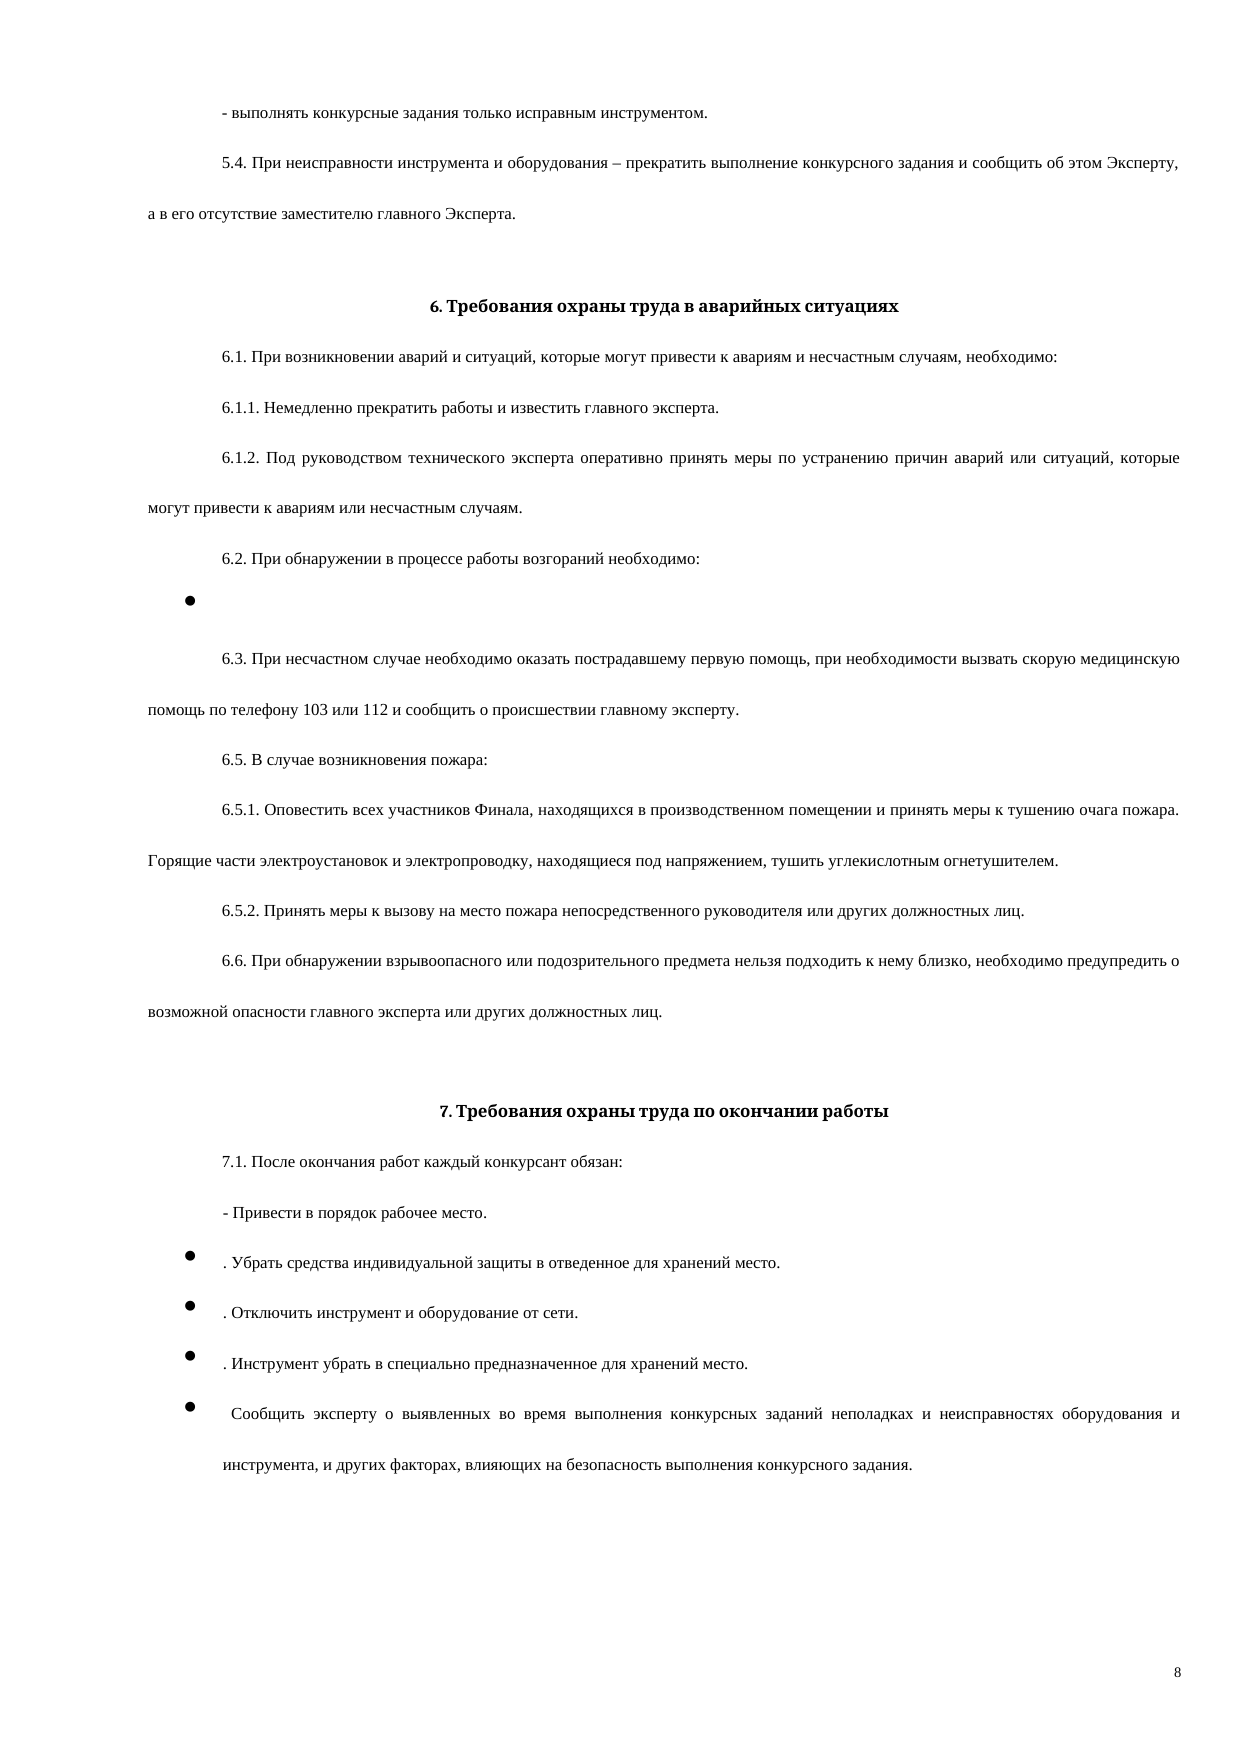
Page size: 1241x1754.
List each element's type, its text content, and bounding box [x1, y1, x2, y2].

text 6.1.2. Под руководством технического эксперта оперативно принять меры по устранению причин аварий или ситуаций, которые могут привести к авариям или несчастным случаям. [148, 434, 1181, 517]
text 6.5. В случае возникновения пожара: [148, 736, 1181, 769]
list - Привести в порядок рабочее место. [223, 1188, 1181, 1222]
text 6.1.1. Немедленно прекратить работы и известить главного эксперта. [148, 383, 1181, 417]
text 6.2. При обнаружении в процессе работы возгораний необходимо: [148, 534, 1181, 568]
text 7.1. После окончания работ каждый конкурсант обязан: [148, 1138, 1181, 1172]
text 6. Требования охраны труда в аварийных ситуациях [148, 283, 1181, 316]
text 6.6. При обнаружении взрывоопасного или подозрительного предмета нельзя подходить к нему близко, необходимо предупредить о возможной опасности главного эксперта или других должностных лиц. [148, 937, 1181, 1021]
text 7. Требования охраны труда по окончании работы [148, 1088, 1181, 1121]
text 5.4. При неисправности инструмента и оборудования – прекратить выполнение конкурсного задания и сообщить об этом Эксперту, а в его отсутствие заместителю главного Эксперта. [148, 139, 1181, 223]
text 6.3. При несчастном случае необходимо оказать пострадавшему первую помощь, при необходимости вызвать скорую медицинскую помощь по телефону 103 или 112 и сообщить о происшествии главному эксперту. [148, 635, 1181, 719]
text 6.5.2. Принять меры к вызову на место пожара непосредственного руководителя или других должностных лиц. [148, 887, 1181, 920]
text - выполнять конкурсные задания только исправным инструментом. [148, 89, 1181, 122]
list . Отключить инструмент и оборудование от сети. [185, 1289, 1181, 1323]
text 6.5.1. Оповестить всех участников Финала, находящихся в производственном помещении и принять меры к тушению очага пожара. Горящие части электроустановок и электропроводку, находящиеся под напряжением, тушить углекислотным огнетушителем. [148, 786, 1181, 870]
list Сообщить эксперту о выявленных во время выполнения конкурсных заданий неполадках и неисправностях оборудования и инструмента, и других факторах, влияющих на безопасность выполнения конкурсного задания. [185, 1390, 1181, 1474]
list . Инструмент убрать в специально предназначенное для хранений место. [185, 1339, 1181, 1373]
list . Убрать средства индивидуальной защиты в отведенное для хранений место. [185, 1239, 1181, 1272]
text 6.1. При возникновении аварий и ситуаций, которые могут привести к авариям и несчастным случаям, необходимо: [148, 333, 1181, 367]
